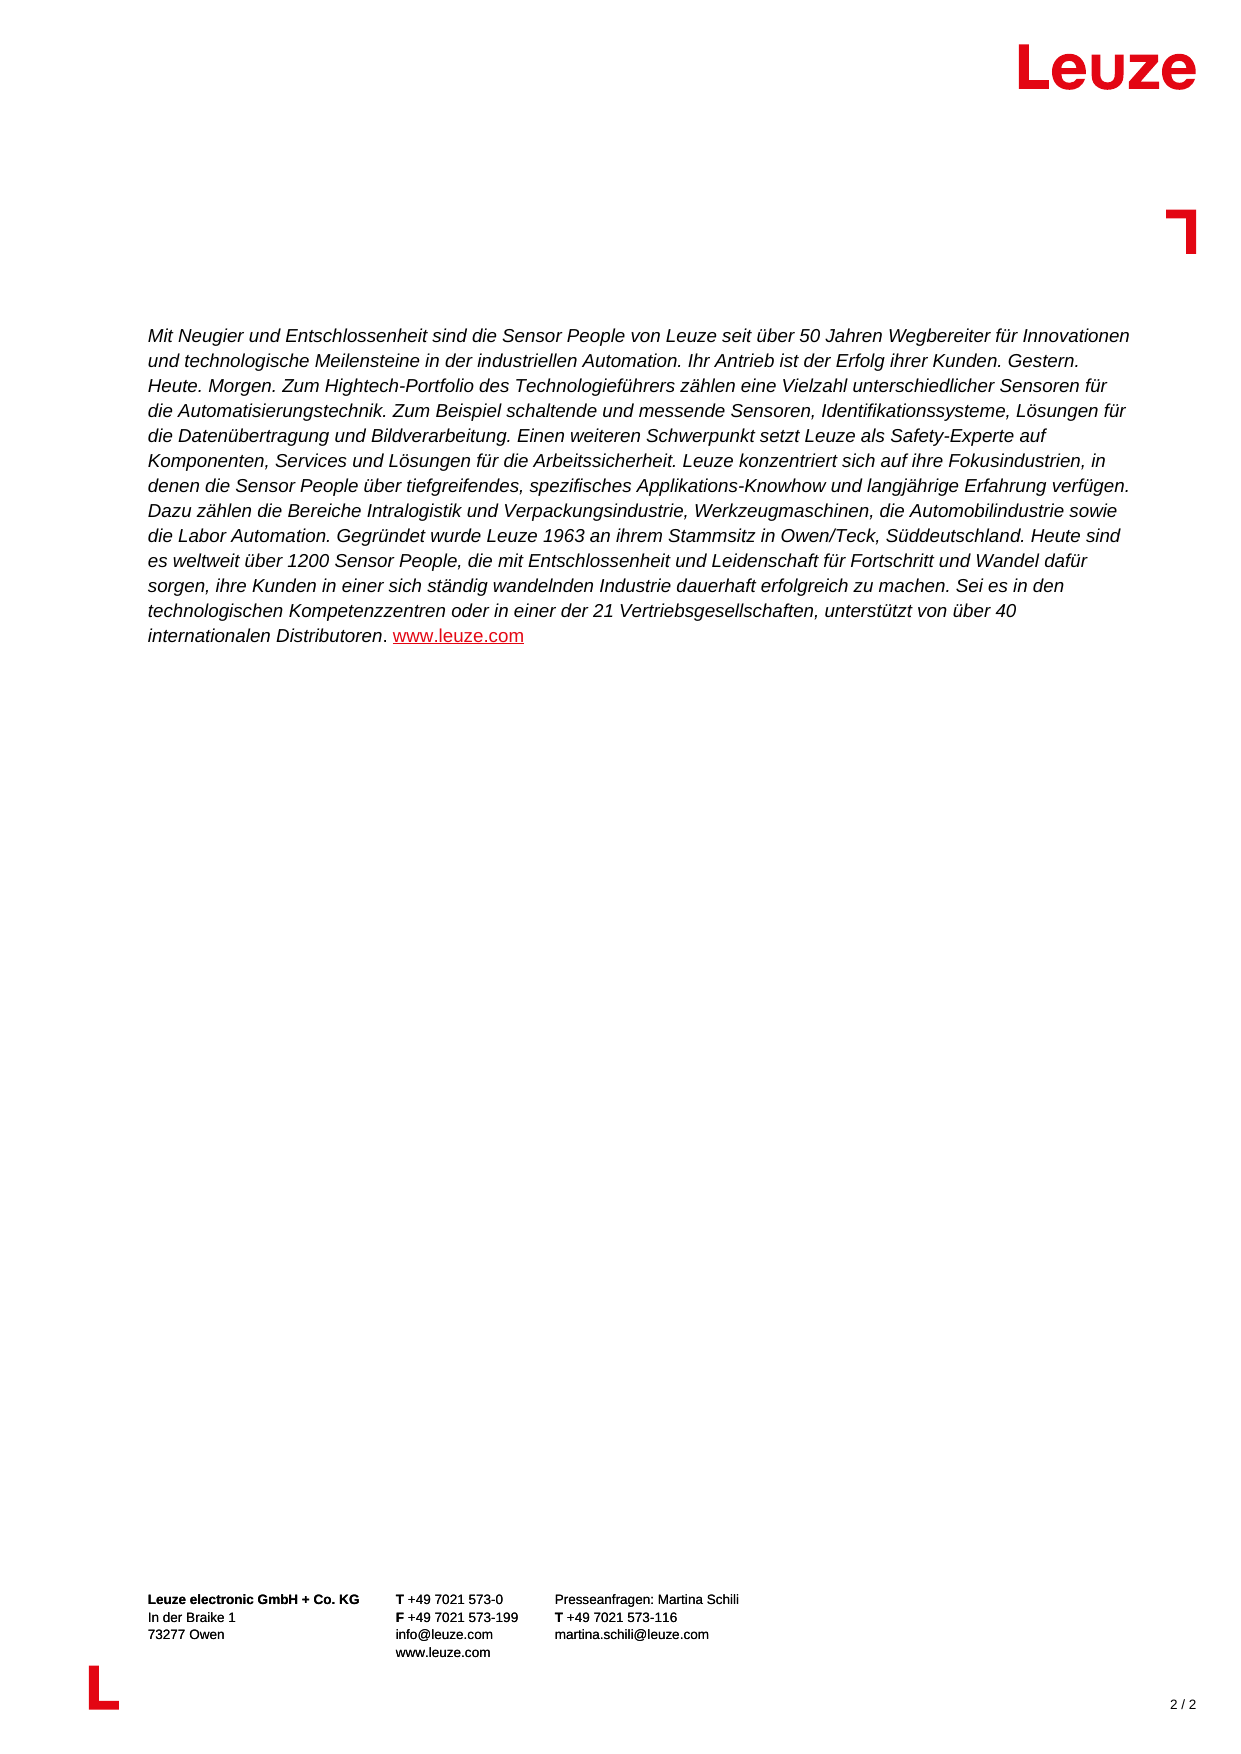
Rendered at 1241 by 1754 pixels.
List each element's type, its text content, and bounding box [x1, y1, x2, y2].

text Mit Neugier und Entschlossenheit sind die Sensor People von Leuze seit über 50 Jahren Wegbereiter für Innovationen und technologische Meilensteine in der industriellen Automation. Ihr Antrieb ist der Erfolg ihrer Kunden. Gestern. Heute. Morgen. Zum Hightech-Portfolio des Technologieführers zählen eine Vielzahl unterschiedlicher Sensoren für die Automatisierungstechnik. Zum Beispiel schaltende und messende Sensoren, Identifikationssysteme, Lösungen für die Datenübertragung und Bildverarbeitung. Einen weiteren Schwerpunkt setzt Leuze als Safety-Experte auf Komponenten, Services und Lösungen für die Arbeitssicherheit. Leuze konzentriert sich auf ihre Fokusindustrien, in denen die Sensor People über tiefgreifendes, spezifisches Applikations-Knowhow und langjährige Erfahrung verfügen. Dazu zählen die Bereiche Intralogistik und Verpackungsindustrie, Werkzeugmaschinen, die Automobilindustrie sowie die Labor Automation. Gegründet wurde Leuze 1963 an ihrem Stammsitz in Owen/Teck, Süddeutschland. Heute sind es weltweit über 1200 Sensor People, die mit Entschlossenheit und Leidenschaft für Fortschritt und Wandel dafür sorgen, ihre Kunden in einer sich ständig wandelnden Industrie dauerhaft erfolgreich zu machen. Sei es in den technologischen Kompetenzzentren oder in einer der 21 Vertriebsgesellschaften, unterstützt von über 40 internationalen Distributoren. www.leuze.com [148, 321, 1137, 646]
